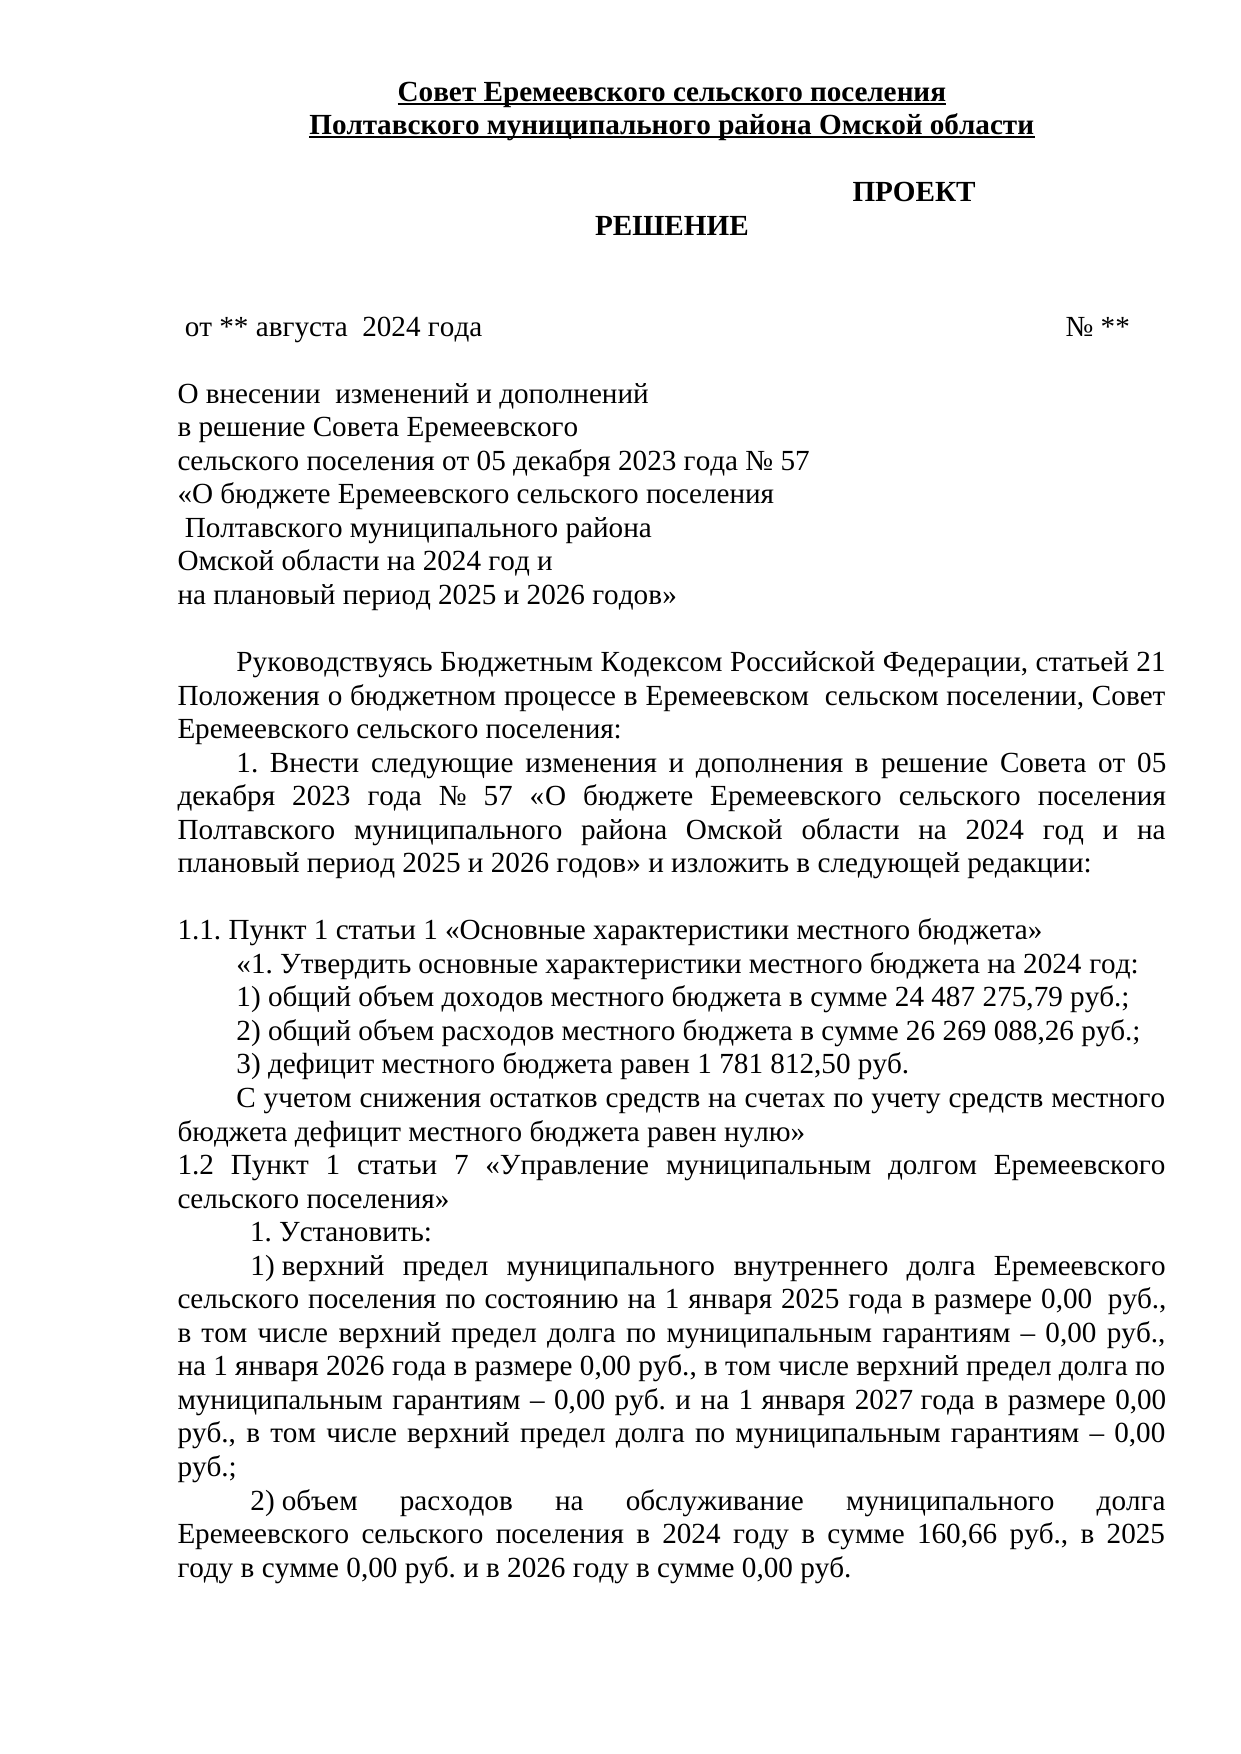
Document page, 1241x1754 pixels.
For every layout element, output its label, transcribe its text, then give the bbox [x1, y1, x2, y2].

text от ** августа 2024 года № ** [177, 309, 1166, 342]
text «О бюджете Еремеевского сельского поселения [177, 476, 1166, 510]
text в решение Совета Еремеевского [177, 409, 1166, 443]
text 2) общий объем расходов местного бюджета в сумме 26 269 088,26 руб.; [177, 1013, 1166, 1047]
text 1.2 Пункт 1 статьи 7 «Управление муниципальным долгом Еремеевского сельского поселения» [177, 1147, 1166, 1214]
text 1. Внести следующие изменения и дополнения в решение Совета от 05 декабря 2023 года № 57 «О бюджете Еремеевского сельского поселения Полтавского муниципального района Омской области на 2024 год и на плановый период 2025 и 2026 годов» и изложить в следующей редакции: [177, 745, 1166, 879]
text Полтавского муниципального района Омской области [177, 107, 1166, 141]
text Полтавского муниципального района [177, 510, 1166, 543]
text 1. Установить: [177, 1214, 1166, 1248]
text Руководствуясь Бюджетным Кодексом Российской Федерации, статьей 21 Положения о бюджетном процессе в Еремеевском сельском поселении, Совет Еремеевского сельского поселения: [177, 644, 1166, 745]
text на плановый период 2025 и 2026 годов» [177, 577, 1166, 611]
text 1.1. Пункт 1 статьи 1 «Основные характеристики местного бюджета» [177, 912, 1166, 946]
text С учетом снижения остатков средств на счетах по учету средств местного бюджета дефицит местного бюджета равен нулю» [177, 1080, 1166, 1147]
text 3) дефицит местного бюджета равен 1 781 812,50 руб. [177, 1047, 1166, 1080]
text Совет Еремеевского сельского поселения [177, 74, 1166, 107]
text 2) объем расходов на обслуживание муниципального долга Еремеевского сельского поселения в 2024 году в сумме 160,66 руб., в 2025 году в сумме 0,00 руб. и в 2026 году в сумме 0,00 руб. [177, 1483, 1166, 1583]
text О внесении изменений и дополнений [177, 376, 1166, 409]
text 1) верхний предел муниципального внутреннего долга Еремеевского сельского поселения по состоянию на 1 января 2025 года в размере 0,00 руб., в том числе верхний предел долга по муниципальным гарантиям – 0,00 руб., на 1 января 2026 года в размере 0,00 руб., в том числе верхний предел долга по муниципальным гарантиям – 0,00 руб. и на 1 января 2027 года в размере 0,00 руб., в том числе верхний предел долга по муниципальным гарантиям – 0,00 руб.; [177, 1248, 1166, 1483]
text сельского поселения от 05 декабря 2023 года № 57 [177, 443, 1166, 476]
text ПРОЕКТ [177, 174, 1166, 208]
text «1. Утвердить основные характеристики местного бюджета на 2024 год: [177, 946, 1166, 979]
text Омской области на 2024 год и [177, 543, 1166, 577]
text РЕШЕНИЕ [177, 208, 1166, 242]
text 1) общий объем доходов местного бюджета в сумме 24 487 275,79 руб.; [177, 979, 1166, 1013]
